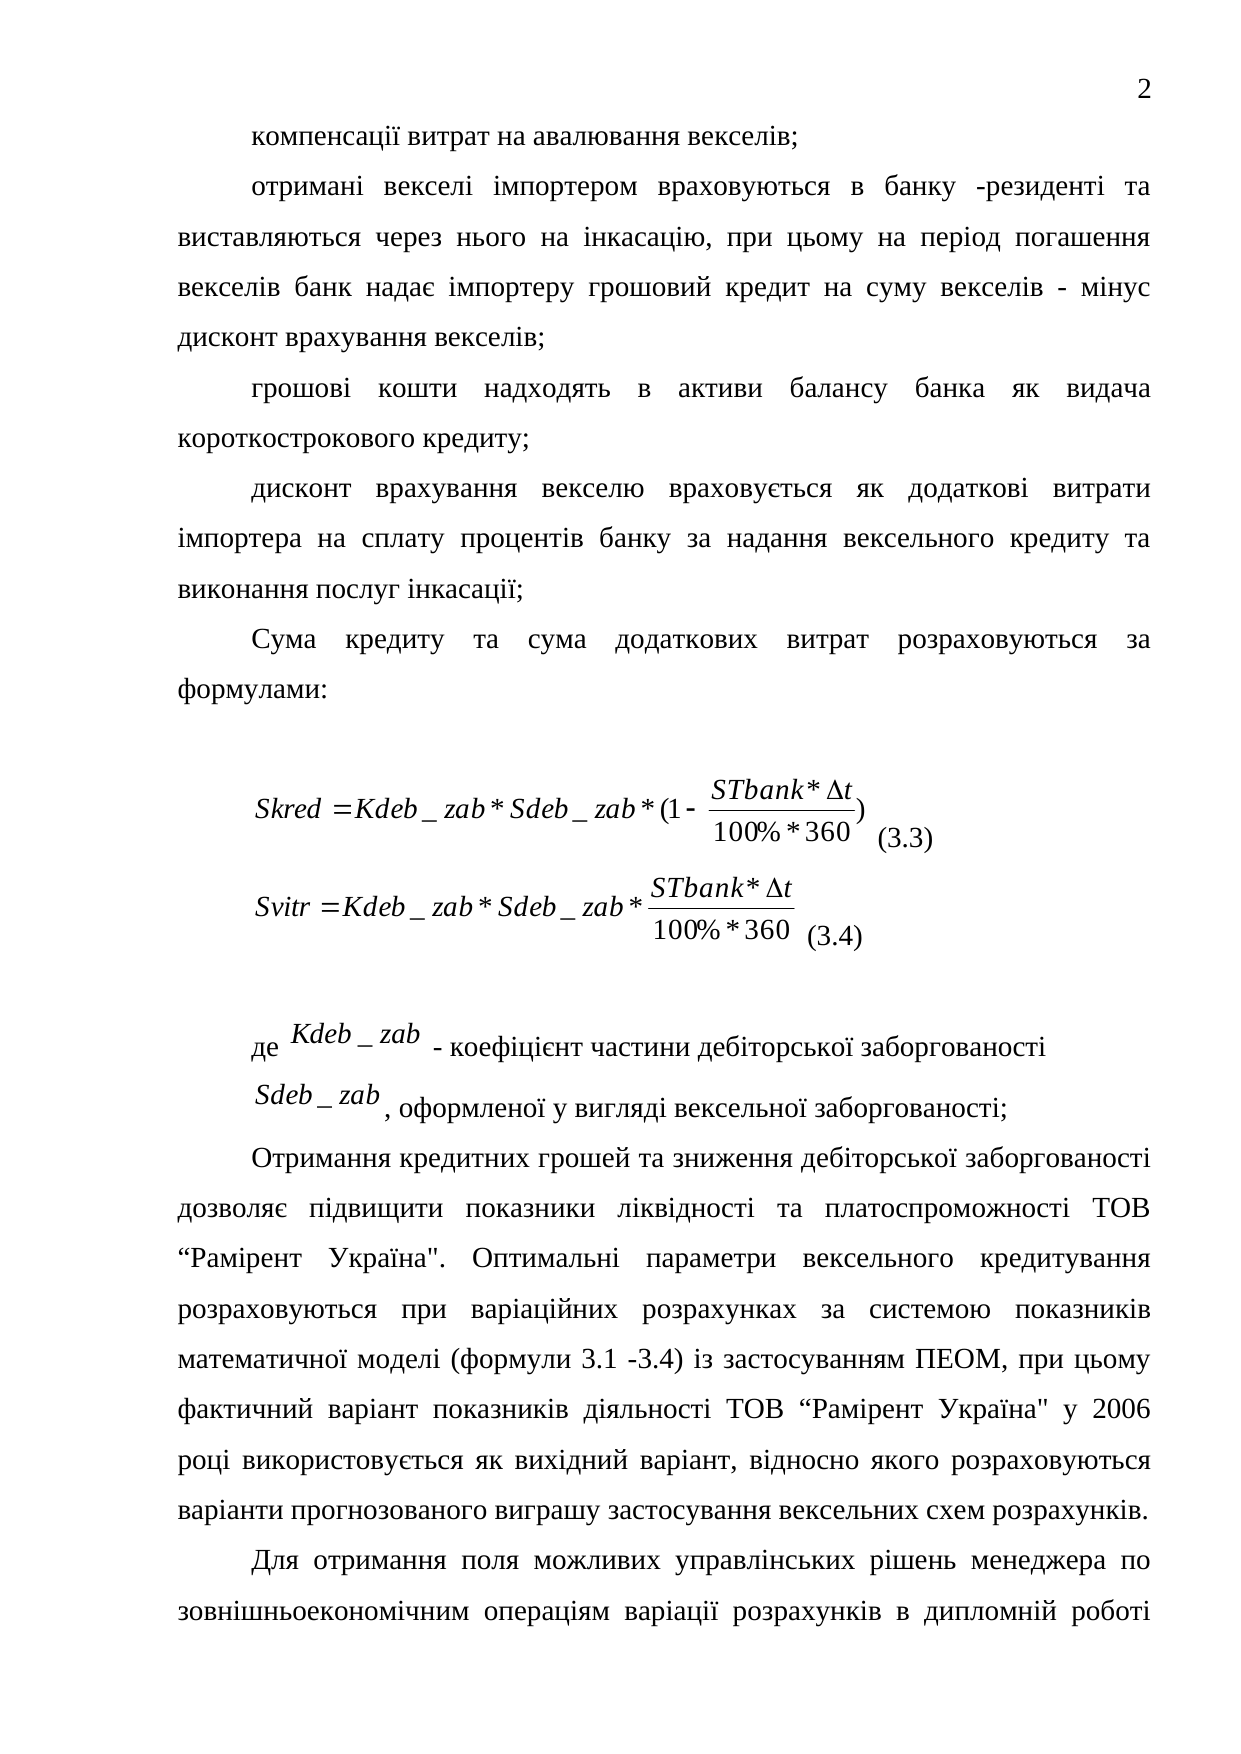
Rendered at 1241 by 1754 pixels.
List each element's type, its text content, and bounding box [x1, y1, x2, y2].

text (3.3) [177, 772, 1152, 853]
text (3.4) [177, 870, 1152, 952]
text отримані векселі імпортером враховуються в банку -резиденті та виставляються через нього на інкасацію, при цьому на період погашення векселів банк надає імпортеру грошовий кредит на суму векселів - мінус дисконт врахування векселів; [177, 168, 1152, 353]
text компенсації витрат на авалювання векселів; [177, 118, 1152, 152]
text грошові кошти надходять в активи балансу банка як видача короткострокового кредиту; [177, 370, 1152, 453]
text Сума кредиту та сума додаткових витрат розраховуються за формулами: [177, 621, 1152, 705]
text де - коефіцієнт частини дебіторської заборгованості [177, 1019, 1152, 1063]
text дисконт врахування векселю враховується як додаткові витрати імпортера на сплату процентів банку за надання вексельного кредиту та виконання послуг інкасації; [177, 470, 1152, 604]
text Отримання кредитних грошей та зниження дебіторської заборгованості дозволяє підвищити показники ліквідності та платоспроможності ТОВ “Рамірент Україна". Оптимальні параметри вексельного кредитування розраховуються при варіаційних розрахунках за системою показників математичної моделі (формули 3.1 -3.4) із застосуванням ПЕОМ, при цьому фактичний варіант показників діяльності ТОВ “Рамірент Україна" у 2006 році використовується як вихідний варіант, відносно якого розраховуються варіанти прогнозованого виграшу застосування вексельних схем розрахунків. [177, 1140, 1152, 1526]
text , оформленої у вигляді вексельної заборгованості; [177, 1079, 1152, 1123]
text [177, 1542, 1152, 1626]
